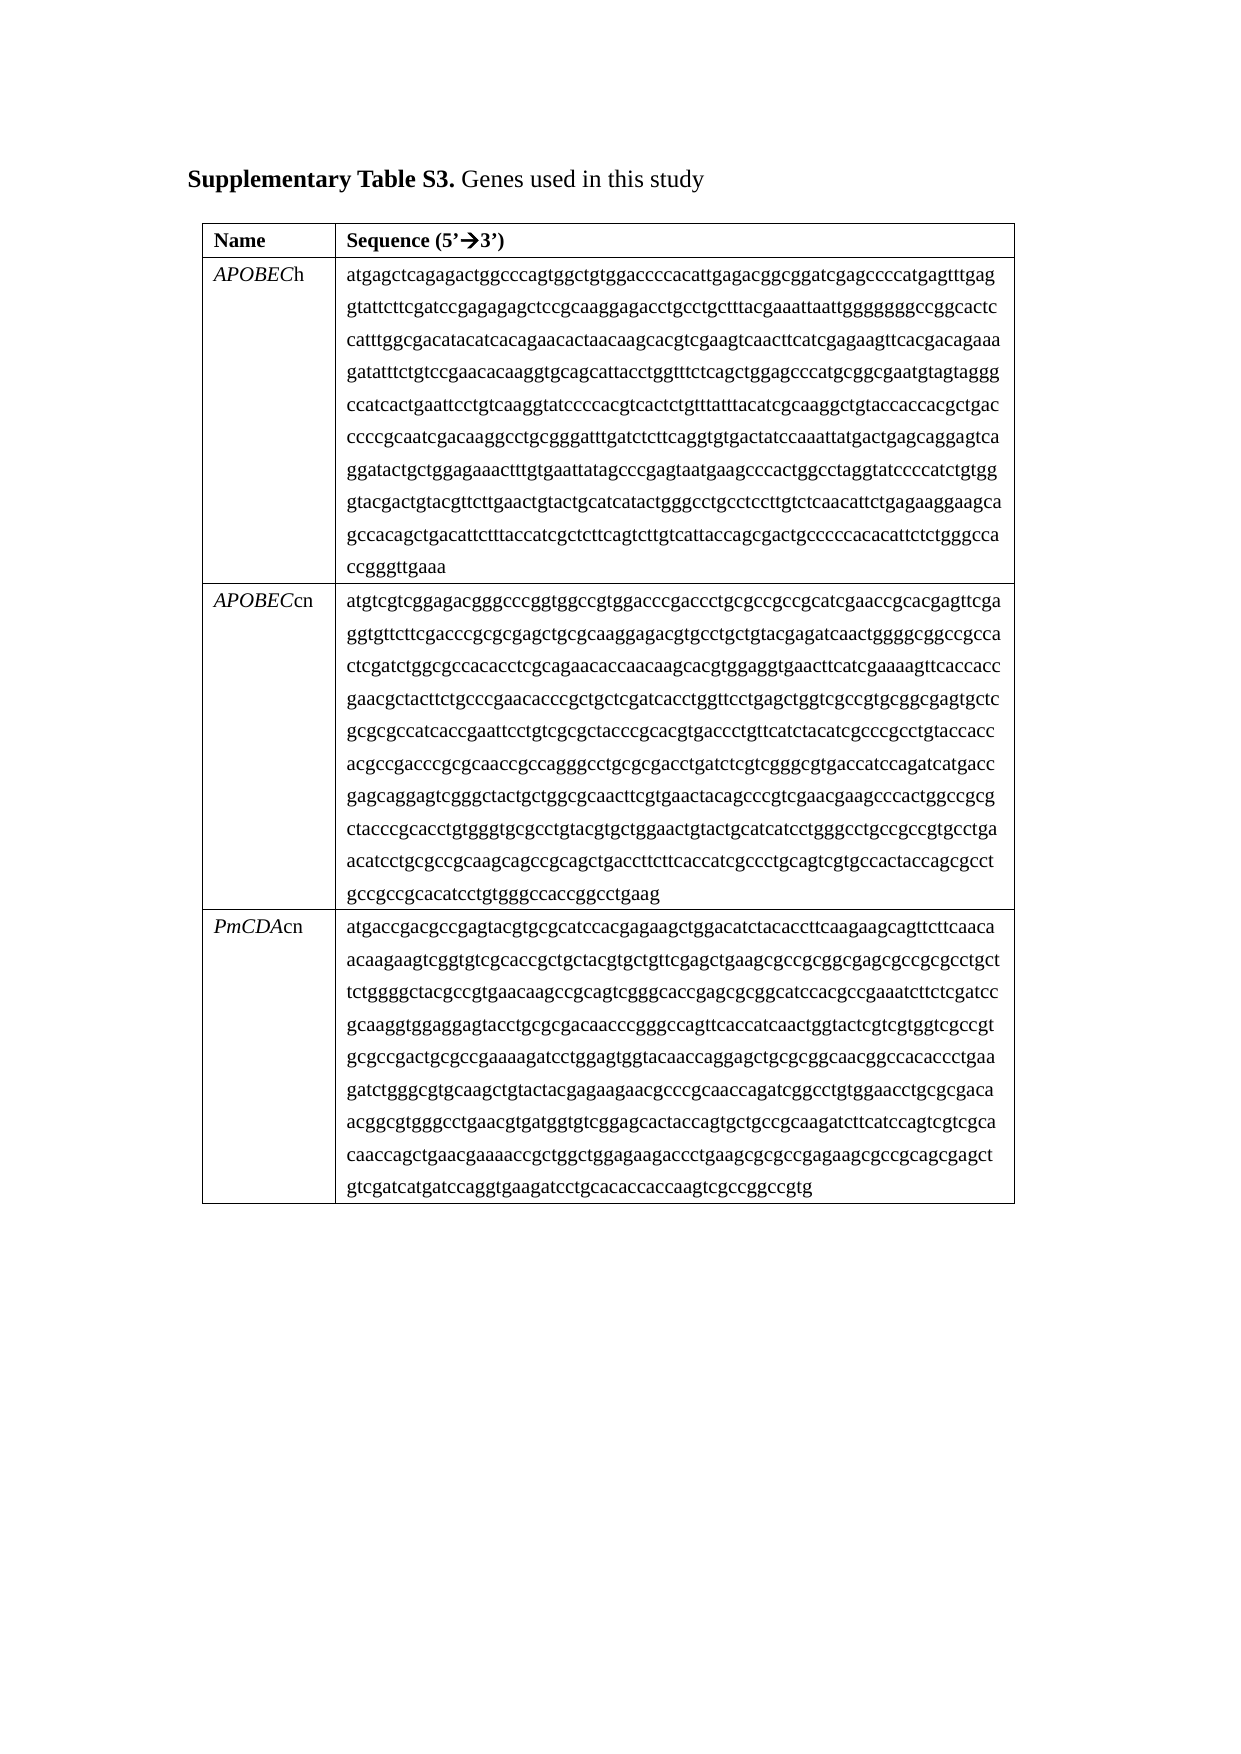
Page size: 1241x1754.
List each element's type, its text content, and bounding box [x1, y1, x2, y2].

table_cell atgaccgacgccgagtacgtgcgcatccacgagaagctggacatctacaccttcaagaagcagttcttcaacaacaagaagtcggtgtcgcaccgctgctacgtgctgttcgagctgaagcgccgcggcgagcgccgcgcctgcttctggggctacgccgtgaacaagccgcagtcgggcaccgagcgcggcatccacgccgaaatcttctcgatccgcaaggtggaggagtacctgcgcgacaacccgggccagttcaccatcaactggtactcgtcgtggtcgccgtgcgccgactgcgccgaaaagatcctggagtggtacaaccaggagctgcgcggcaacggccacaccctgaagatctgggcgtgcaagctgtactacgagaagaacgcccgcaaccagatcggcctgtggaacctgcgcgacaacggcgtgggcctgaacgtgatggtgtcggagcactaccagtgctgccgcaagatcttcatccagtcgtcgcacaaccagctgaacgaaaaccgctggctggagaagaccctgaagcgcgccgagaagcgccgcagcgagctgtcgatcatgatccaggtgaagatcctgcacaccaccaagtcgccggccgtg [336, 910, 1014, 1202]
table_cell PmCDAcn [203, 910, 335, 1202]
table_cell APOBECcn [203, 584, 335, 909]
table_cell atgagctcagagactggcccagtggctgtggaccccacattgagacggcggatcgagccccatgagtttgaggtattcttcgatccgagagagctccgcaaggagacctgcctgctttacgaaattaattgggggggccggcactccatttggcgacatacatcacagaacactaacaagcacgtcgaagtcaacttcatcgagaagttcacgacagaaagatatttctgtccgaacacaaggtgcagcattacctggtttctcagctggagcccatgcggcgaatgtagtagggccatcactgaattcctgtcaaggtatccccacgtcactctgtttatttacatcgcaaggctgtaccaccacgctgacccccgcaatcgacaaggcctgcgggatttgatctcttcaggtgtgactatccaaattatgactgagcaggagtcaggatactgctggagaaactttgtgaattatagcccgagtaatgaagcccactggcctaggtatccccatctgtgggtacgactgtacgttcttgaactgtactgcatcatactgggcctgcctccttgtctcaacattctgagaaggaagcagccacagctgacattctttaccatcgctcttcagtcttgtcattaccagcgactgcccccacacattctctgggccaccgggttgaaa [336, 258, 1014, 583]
text Supplementary Table S3. Genes used in this study [187, 162, 1053, 194]
table_cell atgtcgtcggagacgggcccggtggccgtggacccgaccctgcgccgccgcatcgaaccgcacgagttcgaggtgttcttcgacccgcgcgagctgcgcaaggagacgtgcctgctgtacgagatcaactggggcggccgccactcgatctggcgccacacctcgcagaacaccaacaagcacgtggaggtgaacttcatcgaaaagttcaccaccgaacgctacttctgcccgaacacccgctgctcgatcacctggttcctgagctggtcgccgtgcggcgagtgctcgcgcgccatcaccgaattcctgtcgcgctacccgcacgtgaccctgttcatctacatcgcccgcctgtaccaccacgccgacccgcgcaaccgccagggcctgcgcgacctgatctcgtcgggcgtgaccatccagatcatgaccgagcaggagtcgggctactgctggcgcaacttcgtgaactacagcccgtcgaacgaagcccactggccgcgctacccgcacctgtgggtgcgcctgtacgtgctggaactgtactgcatcatcctgggcctgccgccgtgcctgaacatcctgcgccgcaagcagccgcagctgaccttcttcaccatcgccctgcagtcgtgccactaccagcgcctgccgccgcacatcctgtgggccaccggcctgaag [336, 584, 1014, 909]
table_header Name [203, 224, 335, 257]
table_cell APOBECh [203, 258, 335, 583]
table_header Sequence (5’3’) [336, 224, 1014, 257]
